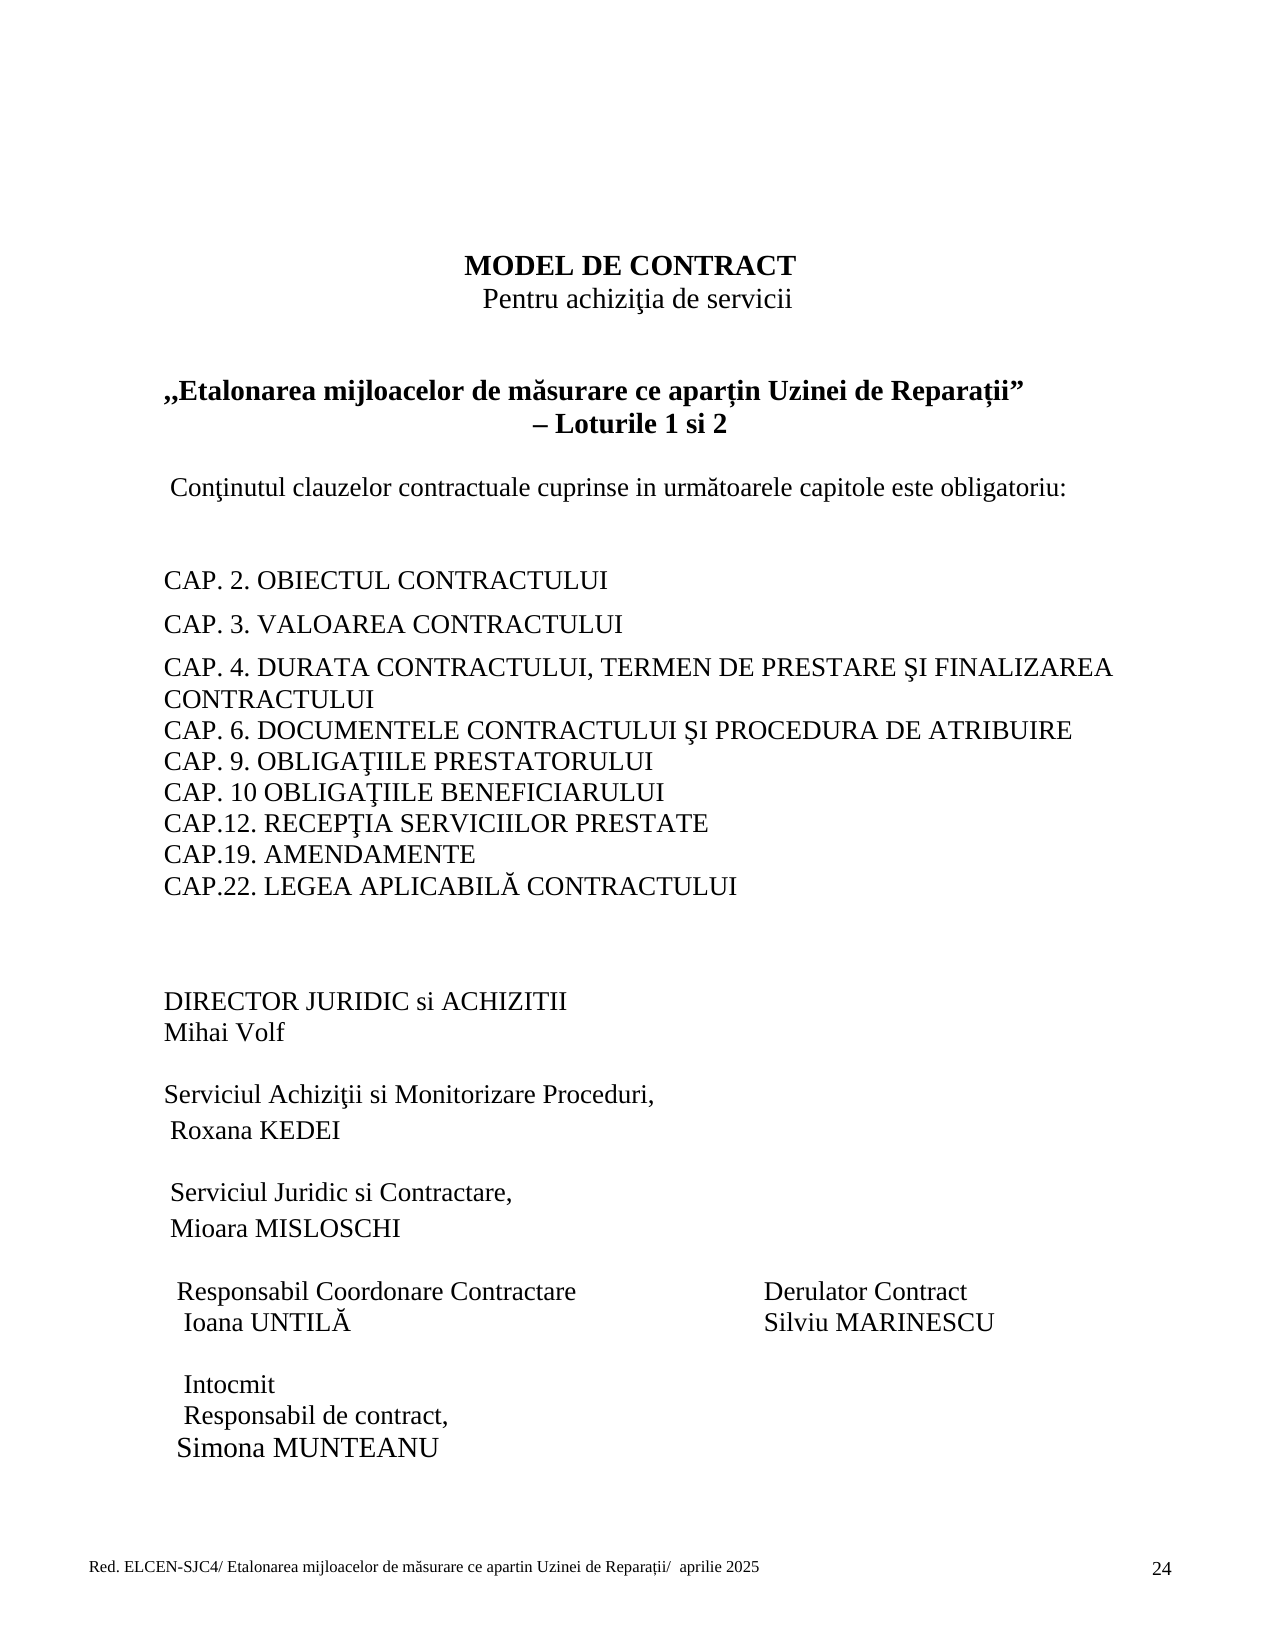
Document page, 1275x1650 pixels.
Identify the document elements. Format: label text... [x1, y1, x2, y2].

subtitle MODEL DE CONTRACT [89, 248, 1172, 281]
text ,,Etalonarea mijloacelor de măsurare ce aparțin Uzinei de Reparații” [89, 373, 1172, 406]
text Mioara MISLOSCHI [89, 1212, 1172, 1243]
text CAP. 4. DURATA CONTRACTULUI, TERMEN DE PRESTARE ŞI FINALIZAREA CONTRACTULUI [89, 652, 1172, 714]
text Serviciul Juridic si Contractare, [89, 1177, 1172, 1208]
text Ioana UNTILĂ Silviu MARINESCU [89, 1306, 1172, 1337]
text CAP. 2. OBIECTUL CONTRACTULUI [89, 564, 1172, 595]
text Pentru achiziţia de servicii [89, 281, 1172, 315]
text Roxana KEDEI [89, 1114, 1172, 1145]
text Intocmit [89, 1368, 1172, 1399]
text CAP.19. AMENDAMENTE [89, 838, 1172, 869]
text CAP. 10 OBLIGAŢIILE BENEFICIARULUI [89, 776, 1172, 807]
text CAP.22. LEGEA APLICABILĂ CONTRACTULUI [89, 869, 1172, 901]
text CAP.12. RECEPŢIA SERVICIILOR PRESTATE [89, 807, 1172, 838]
text CAP. 9. OBLIGAŢIILE PRESTATORULUI [89, 745, 1172, 776]
text CAP. 6. DOCUMENTELE CONTRACTULUI ŞI PROCEDURA DE ATRIBUIRE [89, 714, 1172, 745]
text Responsabil de contract, [89, 1399, 1172, 1430]
text Conţinutul clauzelor contractuale cuprinse in următoarele capitole este obligatoriu: [89, 471, 1172, 502]
text Simona MUNTEANU [89, 1430, 1172, 1464]
text DIRECTOR JURIDIC si ACHIZITII [89, 985, 1172, 1016]
text – Loturile 1 si 2 [89, 406, 1172, 440]
text Mihai Volf [89, 1016, 1172, 1047]
text CAP. 3. VALOAREA CONTRACTULUI [89, 608, 1172, 639]
text Serviciul Achiziţii si Monitorizare Proceduri, [89, 1078, 1172, 1110]
text Responsabil Coordonare Contractare Derulator Contract [89, 1274, 1172, 1306]
